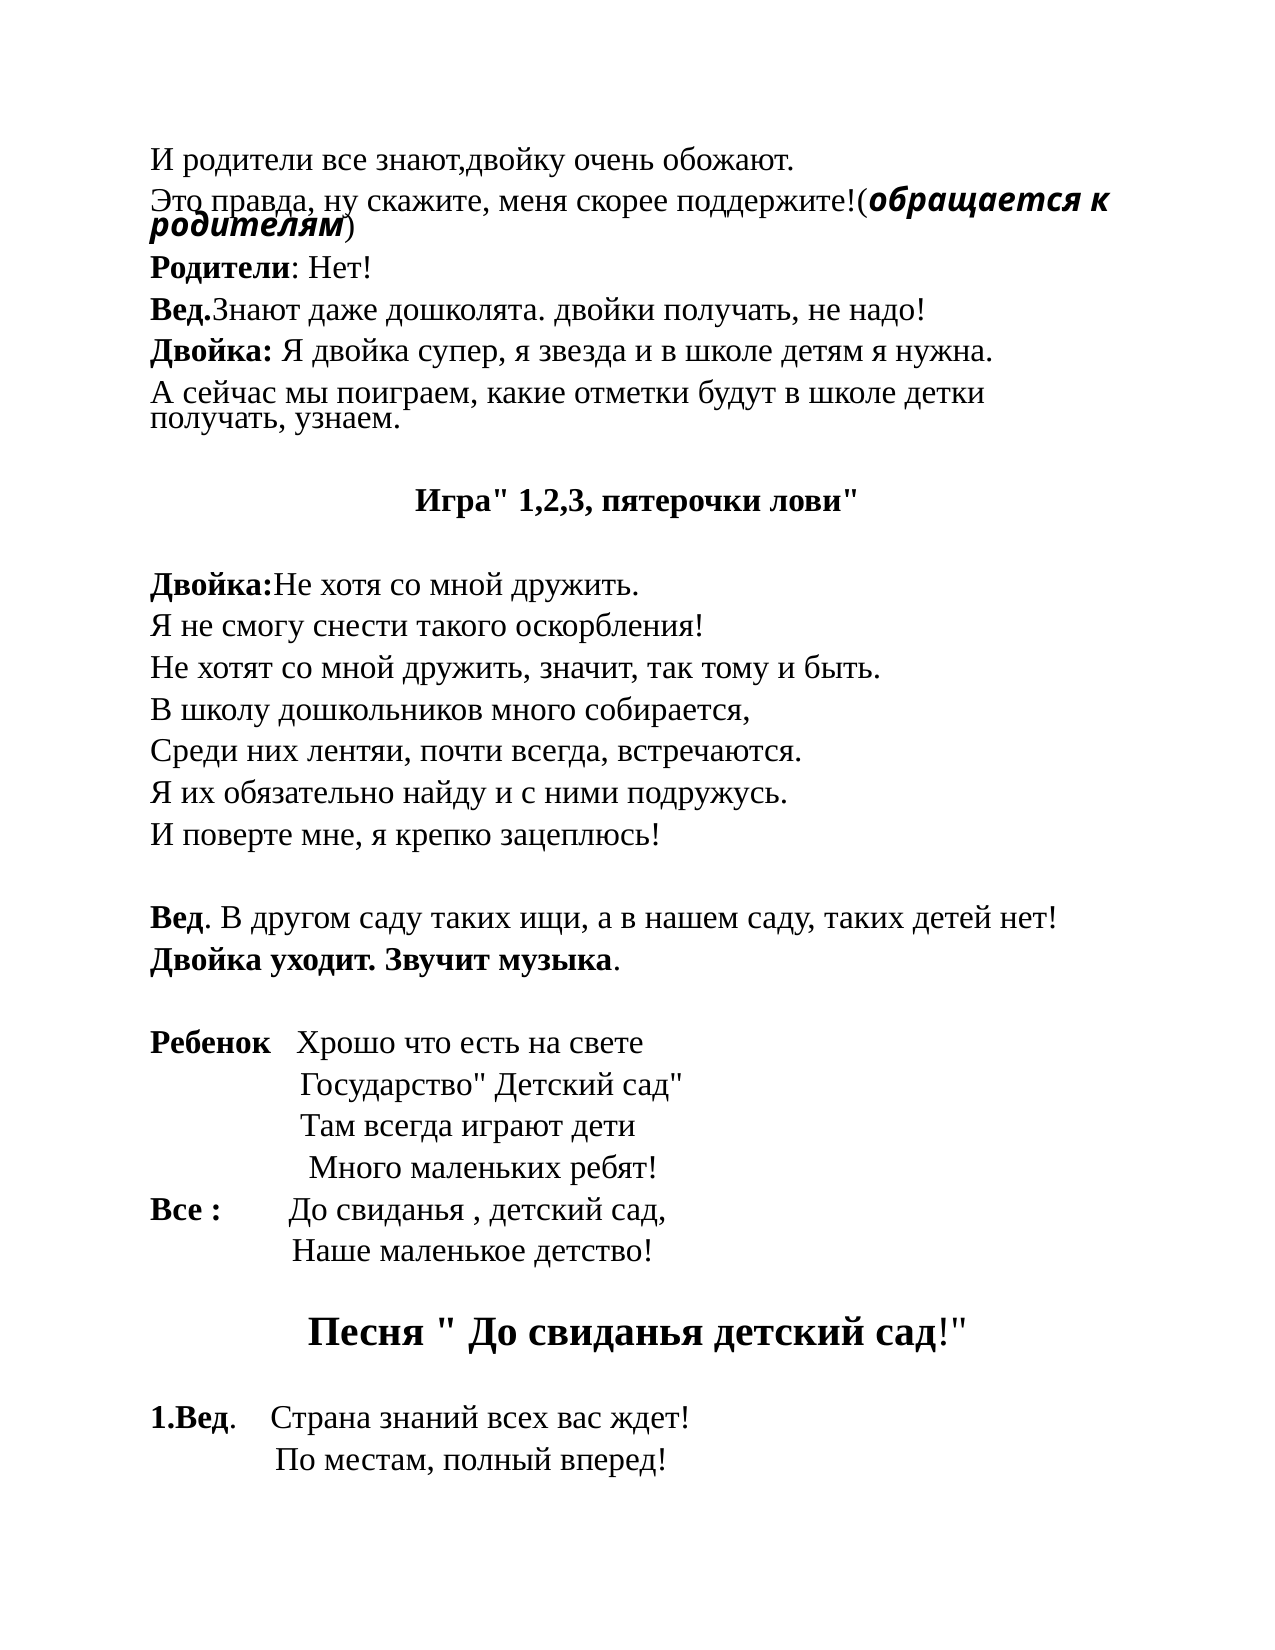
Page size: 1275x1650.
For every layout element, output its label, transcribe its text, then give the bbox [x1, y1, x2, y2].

text Среди них лентяи, почти всегда, встречаются. [150, 742, 1125, 767]
text Все : До свиданья , детский сад, [307, 1200, 1125, 1225]
text Игра" 1,2,3, пятерочки лови" [150, 492, 1125, 517]
text А сейчас мы поиграем, какие отметки будут в школе детки получать, узнаем. [150, 383, 1125, 433]
text Не хотят со мной дружить, значит, так тому и быть. [150, 658, 1125, 683]
text Там всегда играют дети [150, 1117, 1125, 1142]
text И поверте мне, я крепко зацеплюсь! [150, 825, 1125, 850]
text Я их обязательно найду и с ними подружусь. [150, 783, 1125, 808]
text Государство" Детский сад" [513, 1075, 1125, 1100]
text Вед. В другом саду таких ищи, а в нашем саду, таких детей нет! [150, 908, 1125, 933]
text Песня " До свиданья детский сад!" [492, 1325, 1125, 1350]
text По местам, полный вперед! [150, 1450, 1125, 1475]
text 1.Вед. Страна знаний всех вас ждет! [150, 1408, 1125, 1433]
text Двойка уходит. Звучит музыка. [169, 950, 1125, 975]
text Двойка: Я двойка супер, я звезда и в школе детям я нужна. [169, 342, 1125, 367]
text В школу дошкольников много собирается, [150, 700, 1125, 725]
text И родители все знают,двойку очень обожают. [150, 150, 1125, 175]
text Я не смогу снести такого оскорбления! [150, 617, 1125, 642]
text Все : До свиданья , детский сад, [150, 1200, 296, 1225]
text Ребенок Хрошо что есть на свете [150, 1033, 1125, 1058]
text Двойка:Не хотя со мной дружить. [169, 575, 1125, 600]
text Песня " До свиданья детский сад!" [150, 1325, 477, 1350]
text Это правда, ну скажите, меня скорее поддержите!(обращается к родителям) [150, 192, 1125, 242]
text Много маленьких ребят! [150, 1158, 1125, 1183]
text Наше маленькое детство! [150, 1242, 1125, 1267]
text Вед.Знают даже дошколята. двойки получать, не надо! [150, 300, 1125, 325]
text Государство" Детский сад" [150, 1075, 502, 1100]
text Родители: Нет! [150, 258, 1125, 283]
